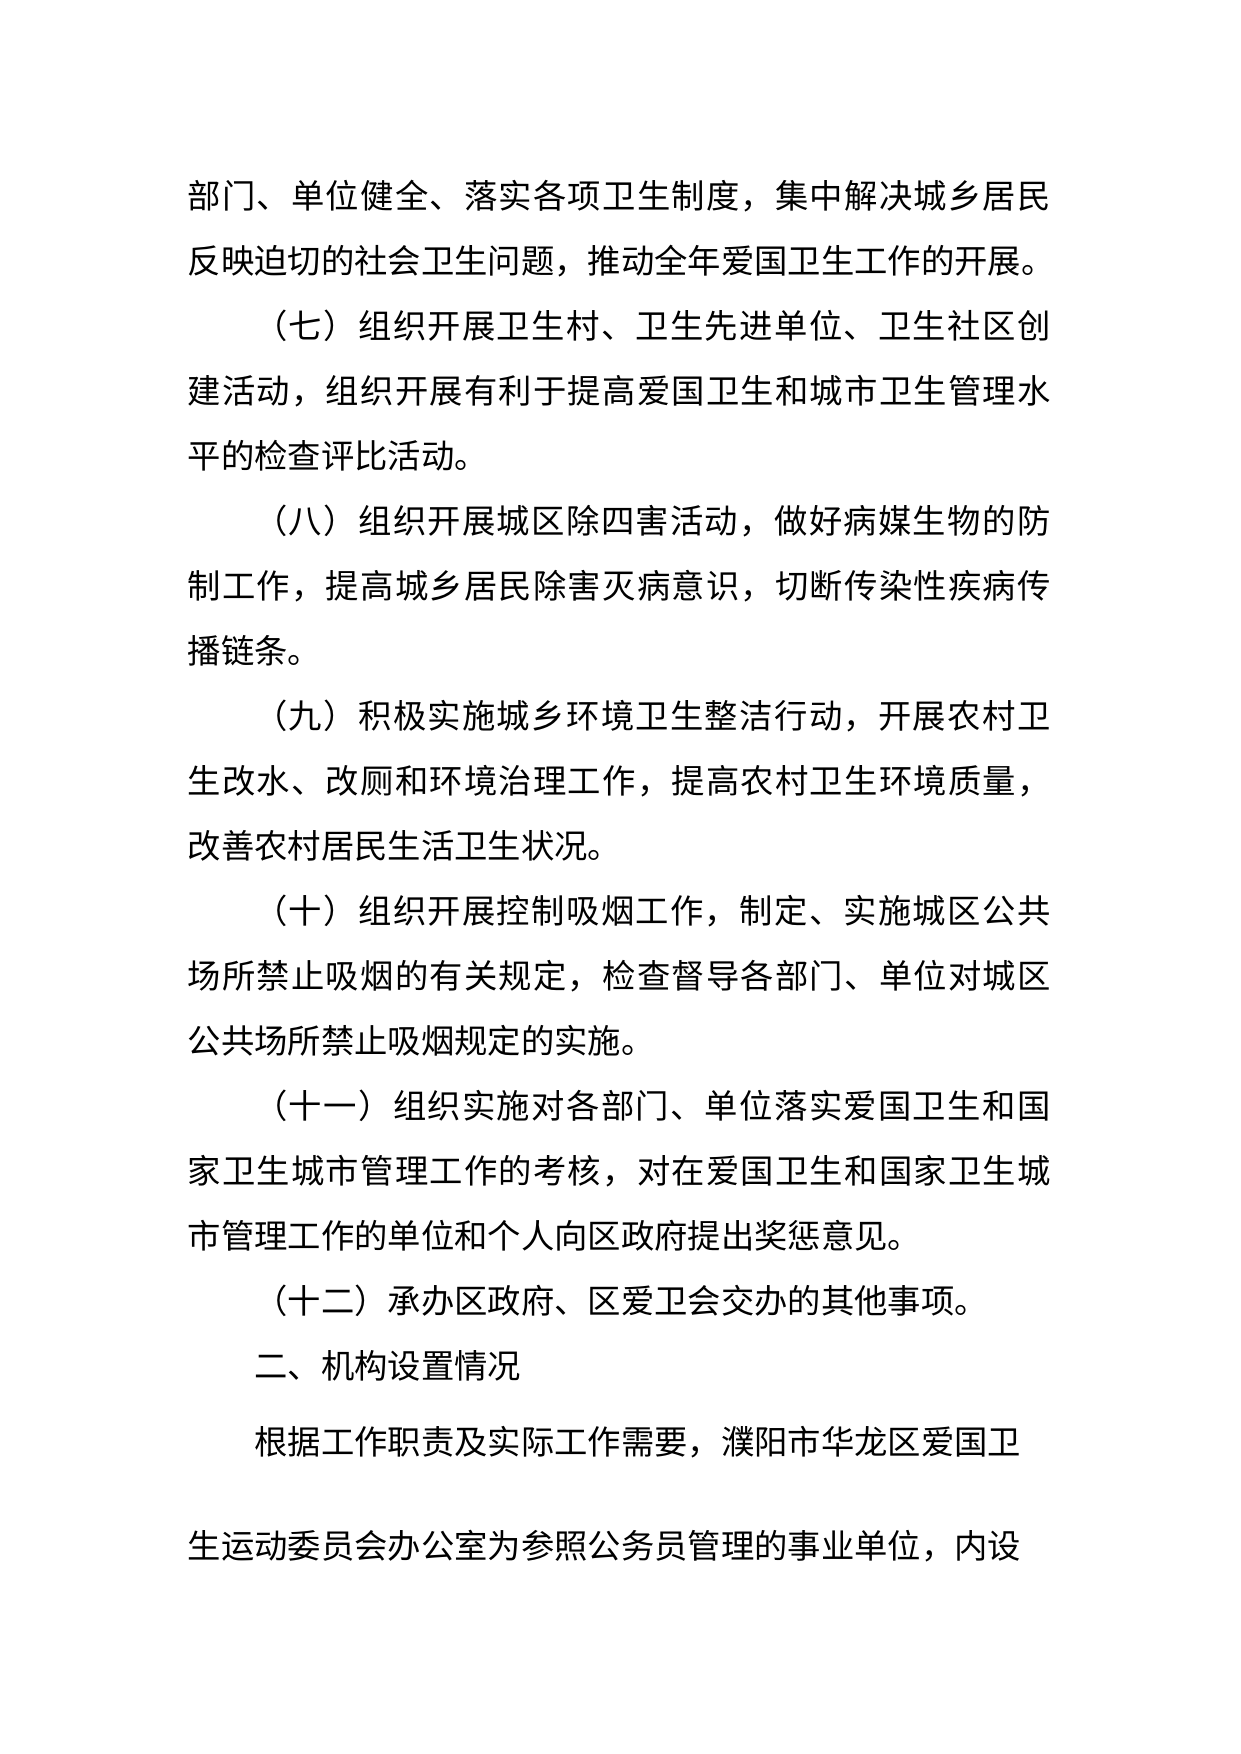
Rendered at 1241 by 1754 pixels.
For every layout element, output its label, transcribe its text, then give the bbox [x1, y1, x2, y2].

text （八）组织开展城区除四害活动，做好病媒生物的防制工作，提高城乡居民除害灭病意识，切断传染性疾病传播链条。 [187, 487, 1053, 682]
text 二、机构设置情况 [187, 1332, 1053, 1397]
text （七）组织开展卫生村、卫生先进单位、卫生社区创建活动，组织开展有利于提高爱国卫生和城市卫生管理水平的检查评比活动。 [187, 292, 1053, 487]
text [187, 1407, 1053, 1576]
text （十二）承办区政府、区爱卫会交办的其他事项。 [187, 1267, 1053, 1332]
text （九）积极实施城乡环境卫生整洁行动，开展农村卫生改水、改厕和环境治理工作，提高农村卫生环境质量，改善农村居民生活卫生状况。 [187, 682, 1053, 877]
text （十一）组织实施对各部门、单位落实爱国卫生和国家卫生城市管理工作的考核，对在爱国卫生和国家卫生城市管理工作的单位和个人向区政府提出奖惩意见。 [187, 1072, 1053, 1267]
text （十）组织开展控制吸烟工作，制定、实施城区公共场所禁止吸烟的有关规定，检查督导各部门、单位对城区公共场所禁止吸烟规定的实施。 [187, 877, 1053, 1072]
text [187, 162, 1053, 292]
